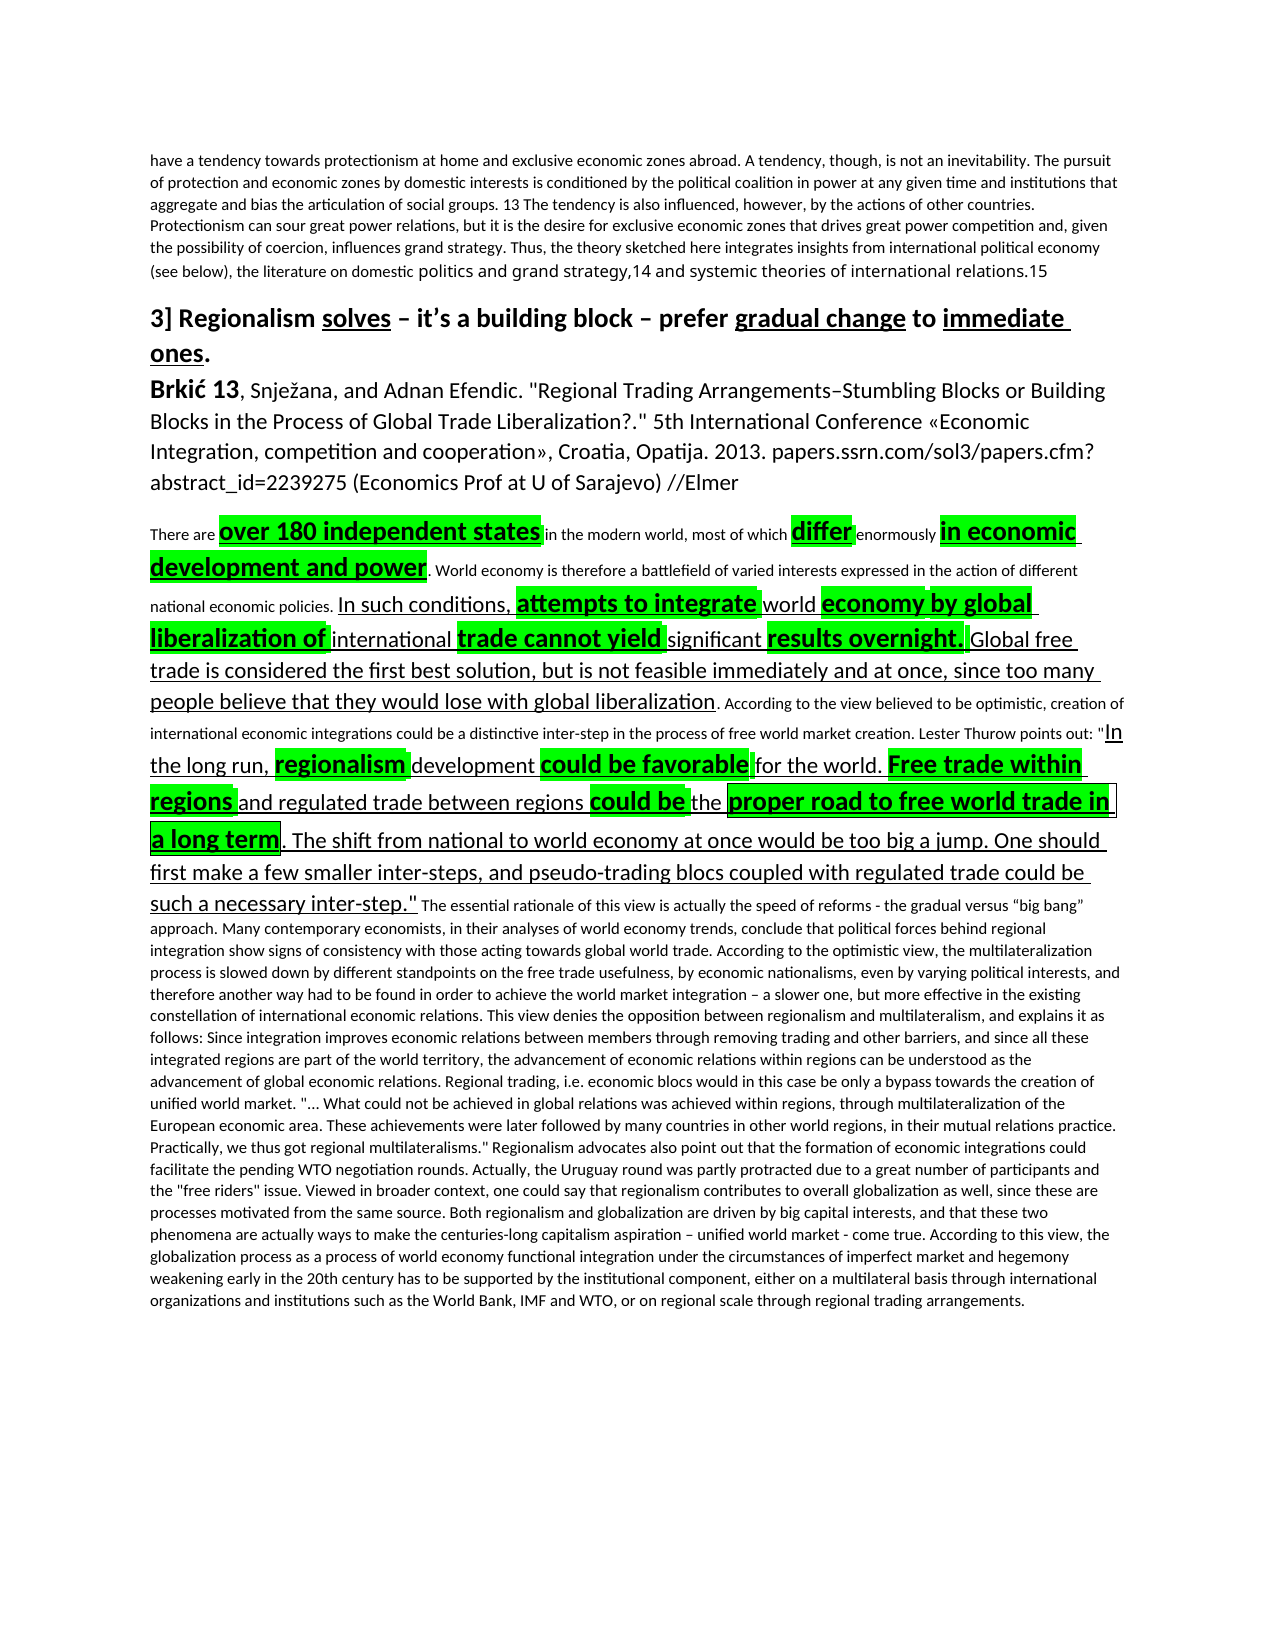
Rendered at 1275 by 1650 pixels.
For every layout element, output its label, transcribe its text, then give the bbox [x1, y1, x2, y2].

text Brkić 13, Snježana, and Adnan Efendic. "Regional Trading Arrangements–Stumbling Blocks or Building Blocks in the Process of Global Trade Liberalization?." 5th International Conference «Economic Integration, competition and cooperation», Croatia, Opatija. 2013. papers.ssrn.com/sol3/papers.cfm?abstract_id=2239275 (Economics Prof at U of Sarajevo) //Elmer [150, 372, 1125, 496]
subtitle 3] Regionalism solves – it’s a building block – prefer gradual change to immediate ones. [150, 301, 1125, 369]
text There are over 180 independent states in the modern world, most of which differ enormously in economic development and power. World economy is therefore a battlefield of varied interests expressed in the action of different national economic policies. In such conditions, attempts to integrate world economy by global liberalization of international trade cannot yield significant results overnight. Global free trade is considered the first best solution, but is not feasible immediately and at once, since too many people believe that they would lose with global liberalization. According to the view believed to be optimistic, creation of international economic integrations could be a distinctive inter-step in the process of free world market creation. Lester Thurow points out: "In the long run, regionalism development could be favorable for the world. Free trade within regions and regulated trade between regions could be the proper road to free world trade in a long term. The shift from national to world economy at once would be too big a jump. One should first make a few smaller inter-steps, and pseudo-trading blocs coupled with regulated trade could be such a necessary inter-step." The essential rationale of this view is actually the speed of reforms - the gradual versus “big bang” approach. Many contemporary economists, in their analyses of world economy trends, conclude that political forces behind regional integration show signs of consistency with those acting towards global world trade. According to the optimistic view, the multilateralization process is slowed down by different standpoints on the free trade usefulness, by economic nationalisms, even by varying political interests, and therefore another way had to be found in order to achieve the world market integration – a slower one, but more effective in the existing constellation of international economic relations. This view denies the opposition between regionalism and multilateralism, and explains it as follows: Since integration improves economic relations between members through removing trading and other barriers, and since all these integrated regions are part of the world territory, the advancement of economic relations within regions can be understood as the advancement of global economic relations. Regional trading, i.e. economic blocs would in this case be only a bypass towards the creation of unified world market. "... What could not be achieved in global relations was achieved within regions, through multilateralization of the European economic area. These achievements were later followed by many countries in other world regions, in their mutual relations practice. Practically, we thus got regional multilateralisms." Regionalism advocates also point out that the formation of economic integrations could facilitate the pending WTO negotiation rounds. Actually, the Uruguay round was partly protracted due to a great number of participants and the "free riders" issue. Viewed in broader context, one could say that regionalism contributes to overall globalization as well, since these are processes motivated from the same source. Both regionalism and globalization are driven by big capital interests, and that these two phenomena are actually ways to make the centuries-long capitalism aspiration – unified world market - come true. According to this view, the globalization process as a process of world economy functional integration under the circumstances of imperfect market and hegemony weakening early in the 20th century has to be supported by the institutional component, either on a multilateral basis through international organizations and institutions such as the World Bank, IMF and WTO, or on regional scale through regional trading arrangements. [150, 514, 1125, 1310]
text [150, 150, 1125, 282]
